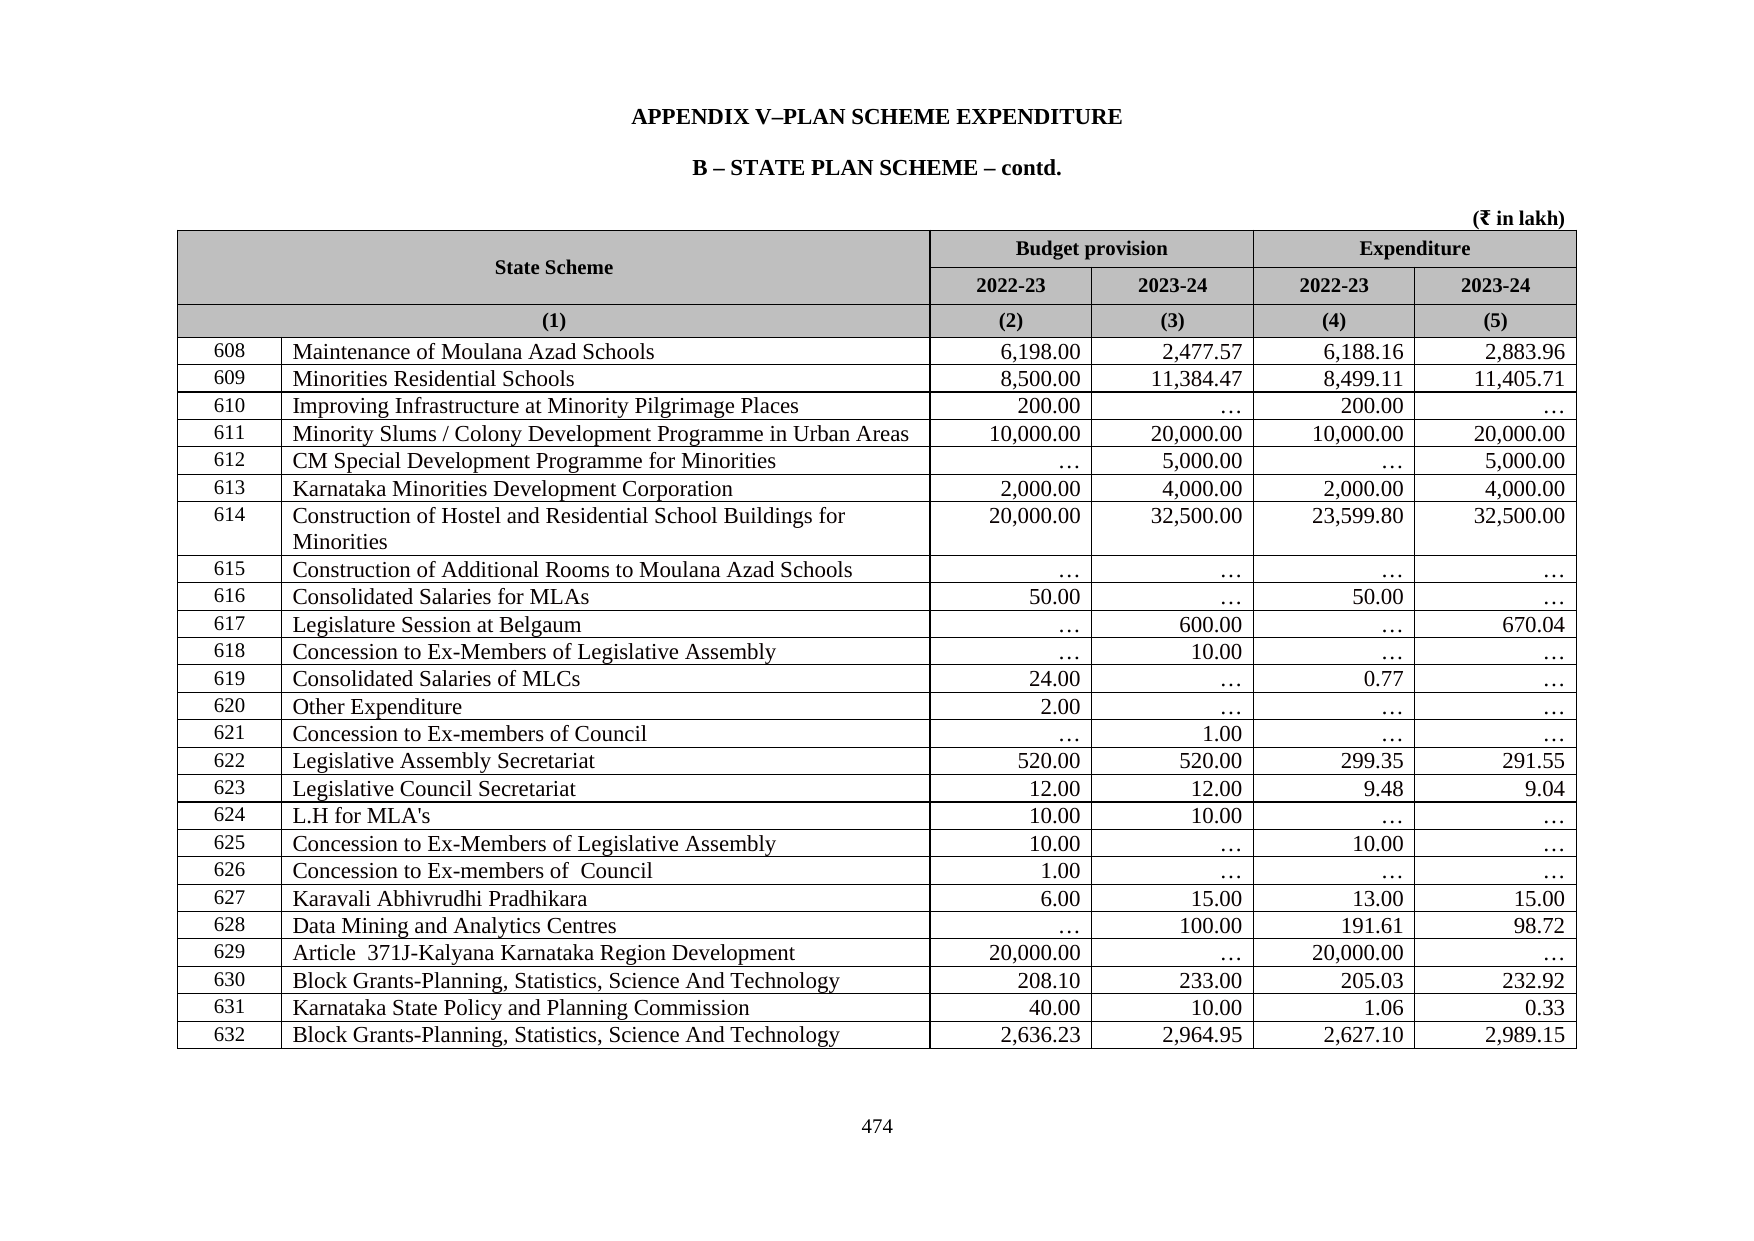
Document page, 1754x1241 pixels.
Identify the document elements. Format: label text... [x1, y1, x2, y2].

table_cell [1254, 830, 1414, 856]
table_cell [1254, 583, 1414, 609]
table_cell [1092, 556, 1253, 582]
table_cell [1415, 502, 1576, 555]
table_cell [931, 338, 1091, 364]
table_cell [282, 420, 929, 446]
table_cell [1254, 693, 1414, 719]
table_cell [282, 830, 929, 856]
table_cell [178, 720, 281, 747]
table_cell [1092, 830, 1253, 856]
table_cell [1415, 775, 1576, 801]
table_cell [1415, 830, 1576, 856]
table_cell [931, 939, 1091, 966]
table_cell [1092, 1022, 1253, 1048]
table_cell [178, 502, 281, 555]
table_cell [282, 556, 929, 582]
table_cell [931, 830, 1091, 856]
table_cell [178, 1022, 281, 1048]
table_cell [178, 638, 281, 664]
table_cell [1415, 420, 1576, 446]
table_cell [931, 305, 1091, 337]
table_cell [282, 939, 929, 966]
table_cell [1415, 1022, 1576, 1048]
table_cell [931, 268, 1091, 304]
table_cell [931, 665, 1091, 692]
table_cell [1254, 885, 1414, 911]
text B – STATE PLAN SCHEME – contd. [150, 154, 1604, 181]
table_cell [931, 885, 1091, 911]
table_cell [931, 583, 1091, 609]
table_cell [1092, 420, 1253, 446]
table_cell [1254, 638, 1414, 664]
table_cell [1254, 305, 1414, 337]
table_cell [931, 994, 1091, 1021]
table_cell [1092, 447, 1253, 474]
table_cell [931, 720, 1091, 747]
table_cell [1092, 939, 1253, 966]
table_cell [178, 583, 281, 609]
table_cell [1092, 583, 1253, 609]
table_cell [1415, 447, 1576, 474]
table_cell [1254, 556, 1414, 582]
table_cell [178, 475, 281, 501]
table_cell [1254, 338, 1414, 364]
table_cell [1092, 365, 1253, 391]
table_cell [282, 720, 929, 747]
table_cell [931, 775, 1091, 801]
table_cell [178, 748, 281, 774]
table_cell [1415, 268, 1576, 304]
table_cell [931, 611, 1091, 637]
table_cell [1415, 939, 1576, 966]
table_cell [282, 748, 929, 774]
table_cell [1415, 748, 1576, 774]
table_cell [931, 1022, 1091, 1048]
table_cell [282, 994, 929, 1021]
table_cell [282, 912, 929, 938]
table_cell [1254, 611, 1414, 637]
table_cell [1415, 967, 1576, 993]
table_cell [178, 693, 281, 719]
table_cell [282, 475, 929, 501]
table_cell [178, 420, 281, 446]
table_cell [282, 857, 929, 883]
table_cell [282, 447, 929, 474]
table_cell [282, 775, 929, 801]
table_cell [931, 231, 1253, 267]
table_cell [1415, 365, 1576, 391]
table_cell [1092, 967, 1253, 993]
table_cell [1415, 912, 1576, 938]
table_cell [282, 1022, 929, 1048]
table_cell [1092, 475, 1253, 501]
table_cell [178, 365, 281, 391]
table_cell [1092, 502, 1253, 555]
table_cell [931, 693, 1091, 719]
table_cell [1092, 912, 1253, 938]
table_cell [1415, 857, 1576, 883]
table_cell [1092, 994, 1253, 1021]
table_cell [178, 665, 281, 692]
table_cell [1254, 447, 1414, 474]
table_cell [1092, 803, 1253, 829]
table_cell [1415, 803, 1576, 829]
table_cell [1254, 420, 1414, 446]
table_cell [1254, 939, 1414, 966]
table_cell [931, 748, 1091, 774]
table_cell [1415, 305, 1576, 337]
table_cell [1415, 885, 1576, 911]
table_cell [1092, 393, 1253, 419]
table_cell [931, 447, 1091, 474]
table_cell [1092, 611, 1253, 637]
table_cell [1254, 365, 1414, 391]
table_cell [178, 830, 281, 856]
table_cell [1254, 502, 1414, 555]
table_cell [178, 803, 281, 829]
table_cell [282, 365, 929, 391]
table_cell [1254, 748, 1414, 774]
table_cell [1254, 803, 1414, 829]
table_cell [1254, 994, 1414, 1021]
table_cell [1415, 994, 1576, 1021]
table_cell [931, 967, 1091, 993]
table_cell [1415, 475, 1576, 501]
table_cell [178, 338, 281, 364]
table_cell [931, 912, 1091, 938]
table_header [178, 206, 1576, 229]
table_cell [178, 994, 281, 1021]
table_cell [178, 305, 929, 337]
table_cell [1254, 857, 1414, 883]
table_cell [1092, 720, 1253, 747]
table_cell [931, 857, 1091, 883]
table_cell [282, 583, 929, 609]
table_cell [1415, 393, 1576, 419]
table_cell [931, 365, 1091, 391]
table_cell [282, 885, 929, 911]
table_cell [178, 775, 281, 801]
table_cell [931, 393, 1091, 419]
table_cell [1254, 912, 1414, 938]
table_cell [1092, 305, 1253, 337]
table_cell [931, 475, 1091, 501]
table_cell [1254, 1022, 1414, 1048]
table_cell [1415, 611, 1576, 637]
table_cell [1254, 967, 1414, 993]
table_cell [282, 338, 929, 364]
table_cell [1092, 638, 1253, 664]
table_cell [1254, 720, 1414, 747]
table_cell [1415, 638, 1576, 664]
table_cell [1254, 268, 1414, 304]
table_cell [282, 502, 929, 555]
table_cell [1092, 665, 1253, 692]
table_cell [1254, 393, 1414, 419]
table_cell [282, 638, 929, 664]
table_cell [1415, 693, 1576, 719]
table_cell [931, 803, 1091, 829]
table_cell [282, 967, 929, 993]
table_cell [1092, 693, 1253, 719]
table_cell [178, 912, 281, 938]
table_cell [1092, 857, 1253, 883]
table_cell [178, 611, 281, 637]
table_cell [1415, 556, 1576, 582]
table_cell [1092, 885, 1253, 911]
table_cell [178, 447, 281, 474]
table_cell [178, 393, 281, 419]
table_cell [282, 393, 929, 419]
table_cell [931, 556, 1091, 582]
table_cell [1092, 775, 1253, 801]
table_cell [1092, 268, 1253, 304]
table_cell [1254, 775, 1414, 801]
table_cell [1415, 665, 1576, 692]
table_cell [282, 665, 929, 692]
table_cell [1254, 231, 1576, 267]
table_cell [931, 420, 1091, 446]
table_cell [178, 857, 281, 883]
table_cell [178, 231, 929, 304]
text APPENDIX V–PLAN SCHEME EXPENDITURE [150, 103, 1604, 130]
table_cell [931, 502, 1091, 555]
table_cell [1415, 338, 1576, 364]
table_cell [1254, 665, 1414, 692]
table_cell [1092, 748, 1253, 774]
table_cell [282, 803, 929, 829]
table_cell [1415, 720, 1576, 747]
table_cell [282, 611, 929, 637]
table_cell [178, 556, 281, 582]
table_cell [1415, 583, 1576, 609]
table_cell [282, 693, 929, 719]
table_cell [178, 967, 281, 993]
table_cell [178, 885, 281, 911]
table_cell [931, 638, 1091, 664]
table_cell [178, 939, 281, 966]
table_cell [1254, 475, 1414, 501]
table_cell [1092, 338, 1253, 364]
